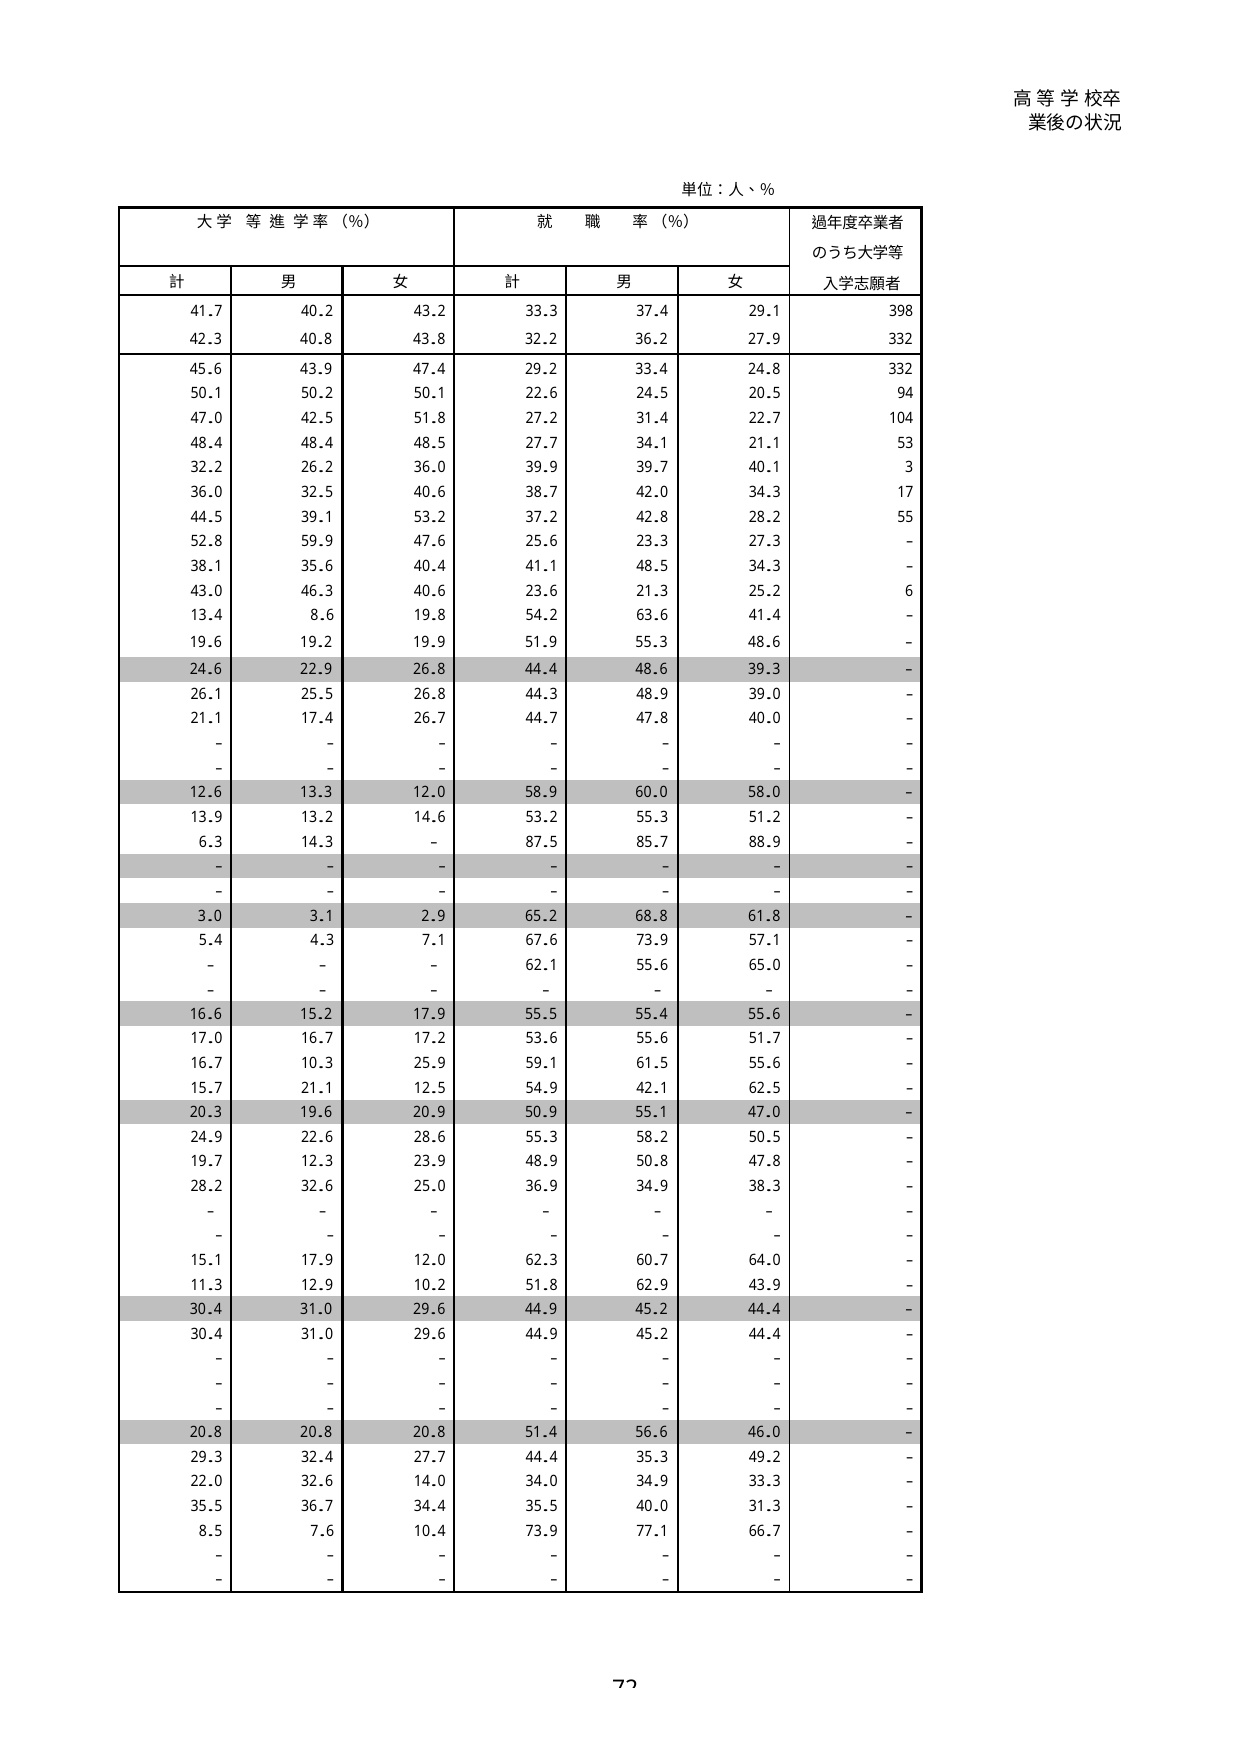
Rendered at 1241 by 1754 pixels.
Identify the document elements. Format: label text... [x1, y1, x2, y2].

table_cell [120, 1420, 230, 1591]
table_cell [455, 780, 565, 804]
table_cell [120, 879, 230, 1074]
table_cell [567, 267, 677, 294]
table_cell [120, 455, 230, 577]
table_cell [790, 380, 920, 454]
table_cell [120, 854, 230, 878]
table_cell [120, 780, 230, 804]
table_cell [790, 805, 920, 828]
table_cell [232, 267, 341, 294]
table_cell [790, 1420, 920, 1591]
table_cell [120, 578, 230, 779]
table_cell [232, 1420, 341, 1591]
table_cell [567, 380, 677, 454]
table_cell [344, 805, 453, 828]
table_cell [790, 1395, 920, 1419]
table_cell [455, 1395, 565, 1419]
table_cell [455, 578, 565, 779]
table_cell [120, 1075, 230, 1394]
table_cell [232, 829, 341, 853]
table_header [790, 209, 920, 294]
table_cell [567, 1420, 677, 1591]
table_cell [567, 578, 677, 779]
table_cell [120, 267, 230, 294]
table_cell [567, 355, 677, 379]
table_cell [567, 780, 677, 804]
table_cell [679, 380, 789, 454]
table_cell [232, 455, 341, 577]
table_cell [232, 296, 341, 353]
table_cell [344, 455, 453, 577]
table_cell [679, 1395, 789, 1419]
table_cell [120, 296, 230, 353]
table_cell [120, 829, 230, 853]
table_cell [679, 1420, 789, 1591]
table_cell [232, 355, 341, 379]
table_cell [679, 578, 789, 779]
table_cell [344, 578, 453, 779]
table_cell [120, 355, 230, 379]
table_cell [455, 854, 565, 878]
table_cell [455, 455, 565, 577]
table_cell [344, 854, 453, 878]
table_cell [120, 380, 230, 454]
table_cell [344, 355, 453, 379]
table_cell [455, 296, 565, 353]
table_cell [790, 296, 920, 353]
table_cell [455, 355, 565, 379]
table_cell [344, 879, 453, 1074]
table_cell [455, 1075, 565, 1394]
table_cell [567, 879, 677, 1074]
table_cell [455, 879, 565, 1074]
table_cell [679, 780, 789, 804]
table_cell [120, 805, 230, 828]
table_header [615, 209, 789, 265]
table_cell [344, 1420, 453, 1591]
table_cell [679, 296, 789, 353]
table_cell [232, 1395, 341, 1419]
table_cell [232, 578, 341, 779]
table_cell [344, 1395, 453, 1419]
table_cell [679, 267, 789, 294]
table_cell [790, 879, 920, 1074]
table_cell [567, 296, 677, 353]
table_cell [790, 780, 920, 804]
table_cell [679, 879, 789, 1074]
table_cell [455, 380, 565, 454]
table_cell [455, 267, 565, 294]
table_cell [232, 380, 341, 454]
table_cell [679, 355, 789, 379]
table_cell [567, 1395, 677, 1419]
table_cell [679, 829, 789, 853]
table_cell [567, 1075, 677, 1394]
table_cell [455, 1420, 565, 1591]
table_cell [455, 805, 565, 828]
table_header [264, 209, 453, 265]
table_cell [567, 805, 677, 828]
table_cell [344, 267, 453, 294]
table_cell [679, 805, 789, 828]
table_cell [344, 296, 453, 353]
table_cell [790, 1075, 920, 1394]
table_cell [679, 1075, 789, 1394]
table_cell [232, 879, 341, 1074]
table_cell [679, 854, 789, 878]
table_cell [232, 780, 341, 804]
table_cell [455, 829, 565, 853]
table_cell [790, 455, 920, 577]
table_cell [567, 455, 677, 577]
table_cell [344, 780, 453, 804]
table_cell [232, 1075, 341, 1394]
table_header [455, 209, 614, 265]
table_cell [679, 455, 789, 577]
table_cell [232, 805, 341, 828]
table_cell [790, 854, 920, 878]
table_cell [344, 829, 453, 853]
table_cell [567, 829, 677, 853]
text 高 等 学 校卒業後の状況 [1009, 86, 1121, 135]
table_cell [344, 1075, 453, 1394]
text 単位：人、％ [308, 179, 1147, 200]
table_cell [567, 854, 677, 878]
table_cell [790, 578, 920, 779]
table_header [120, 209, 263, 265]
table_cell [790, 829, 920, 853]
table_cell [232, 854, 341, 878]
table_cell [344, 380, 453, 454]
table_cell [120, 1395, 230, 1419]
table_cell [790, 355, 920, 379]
